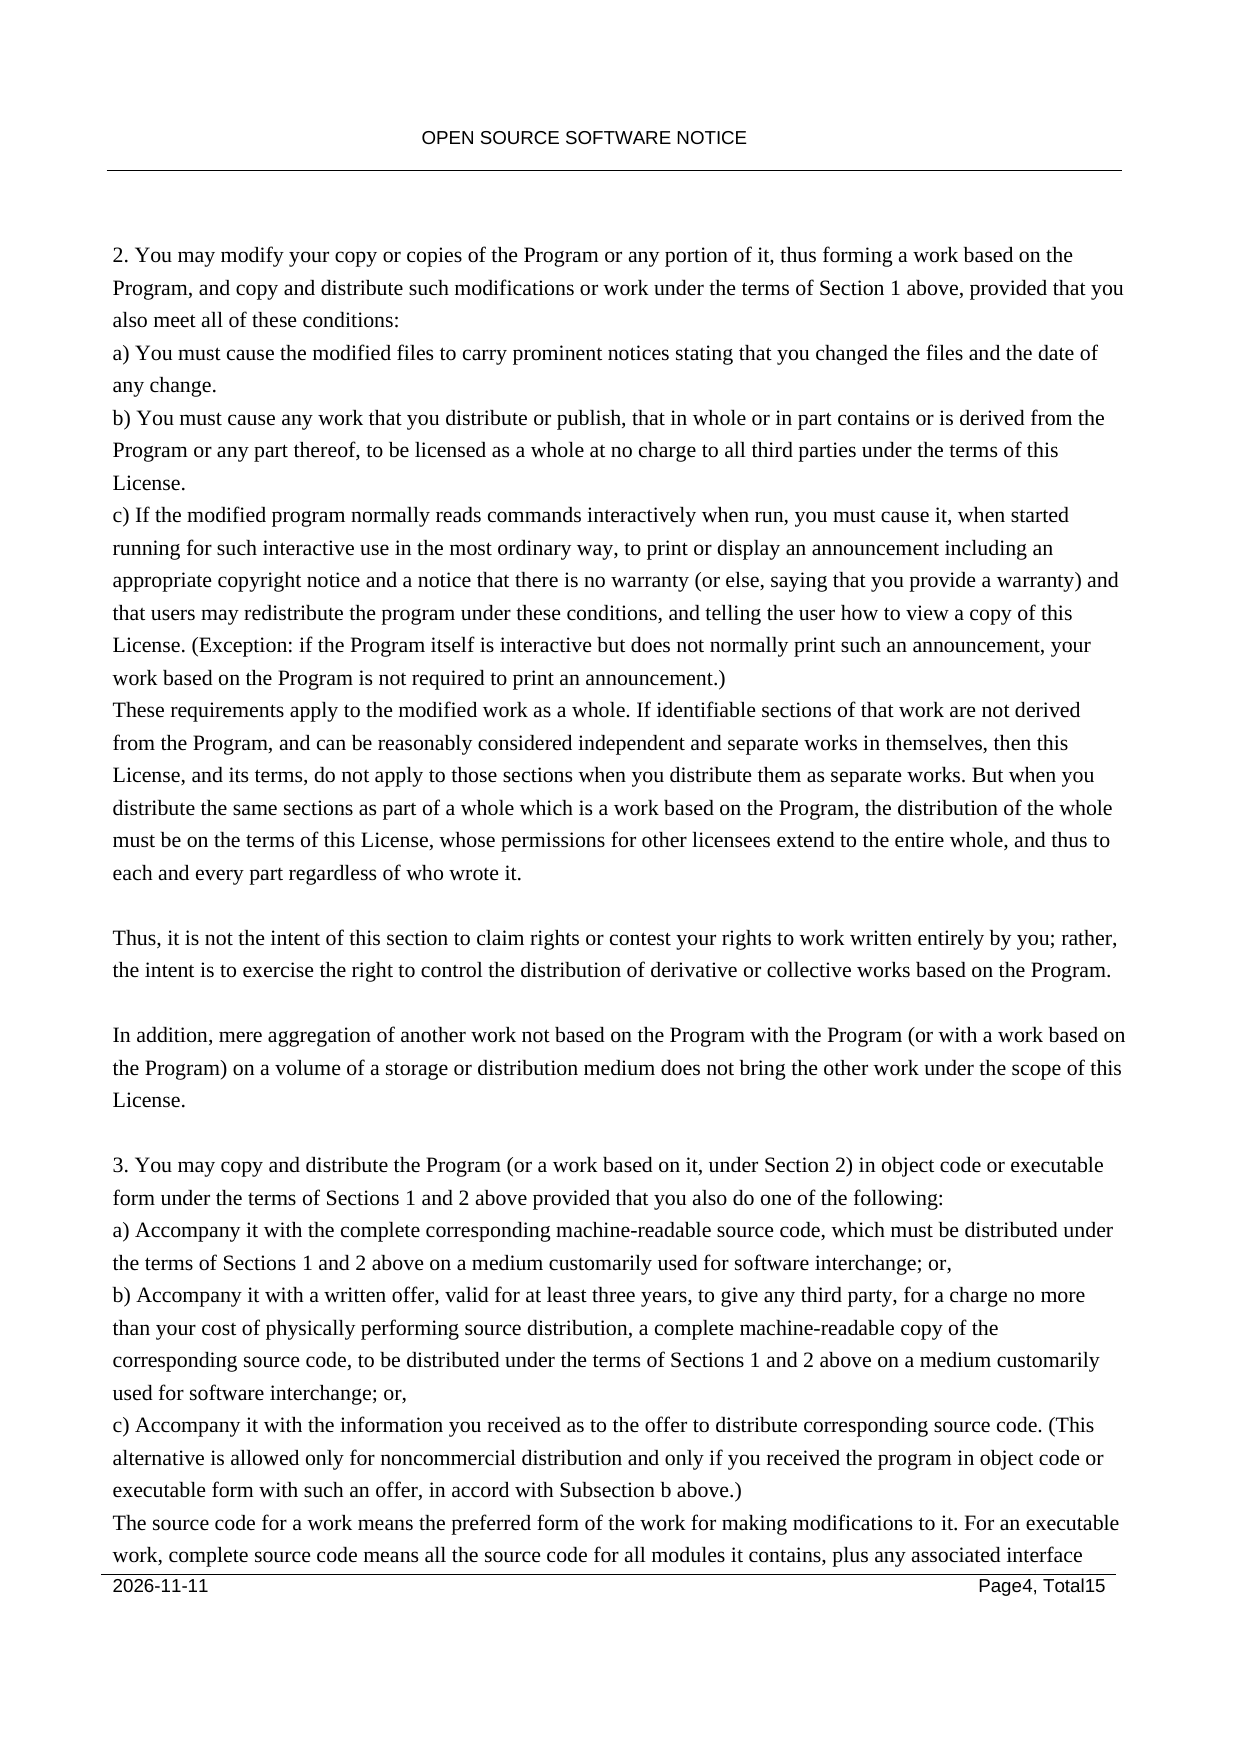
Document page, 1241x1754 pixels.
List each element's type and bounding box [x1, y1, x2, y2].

text [112, 206, 1128, 1571]
